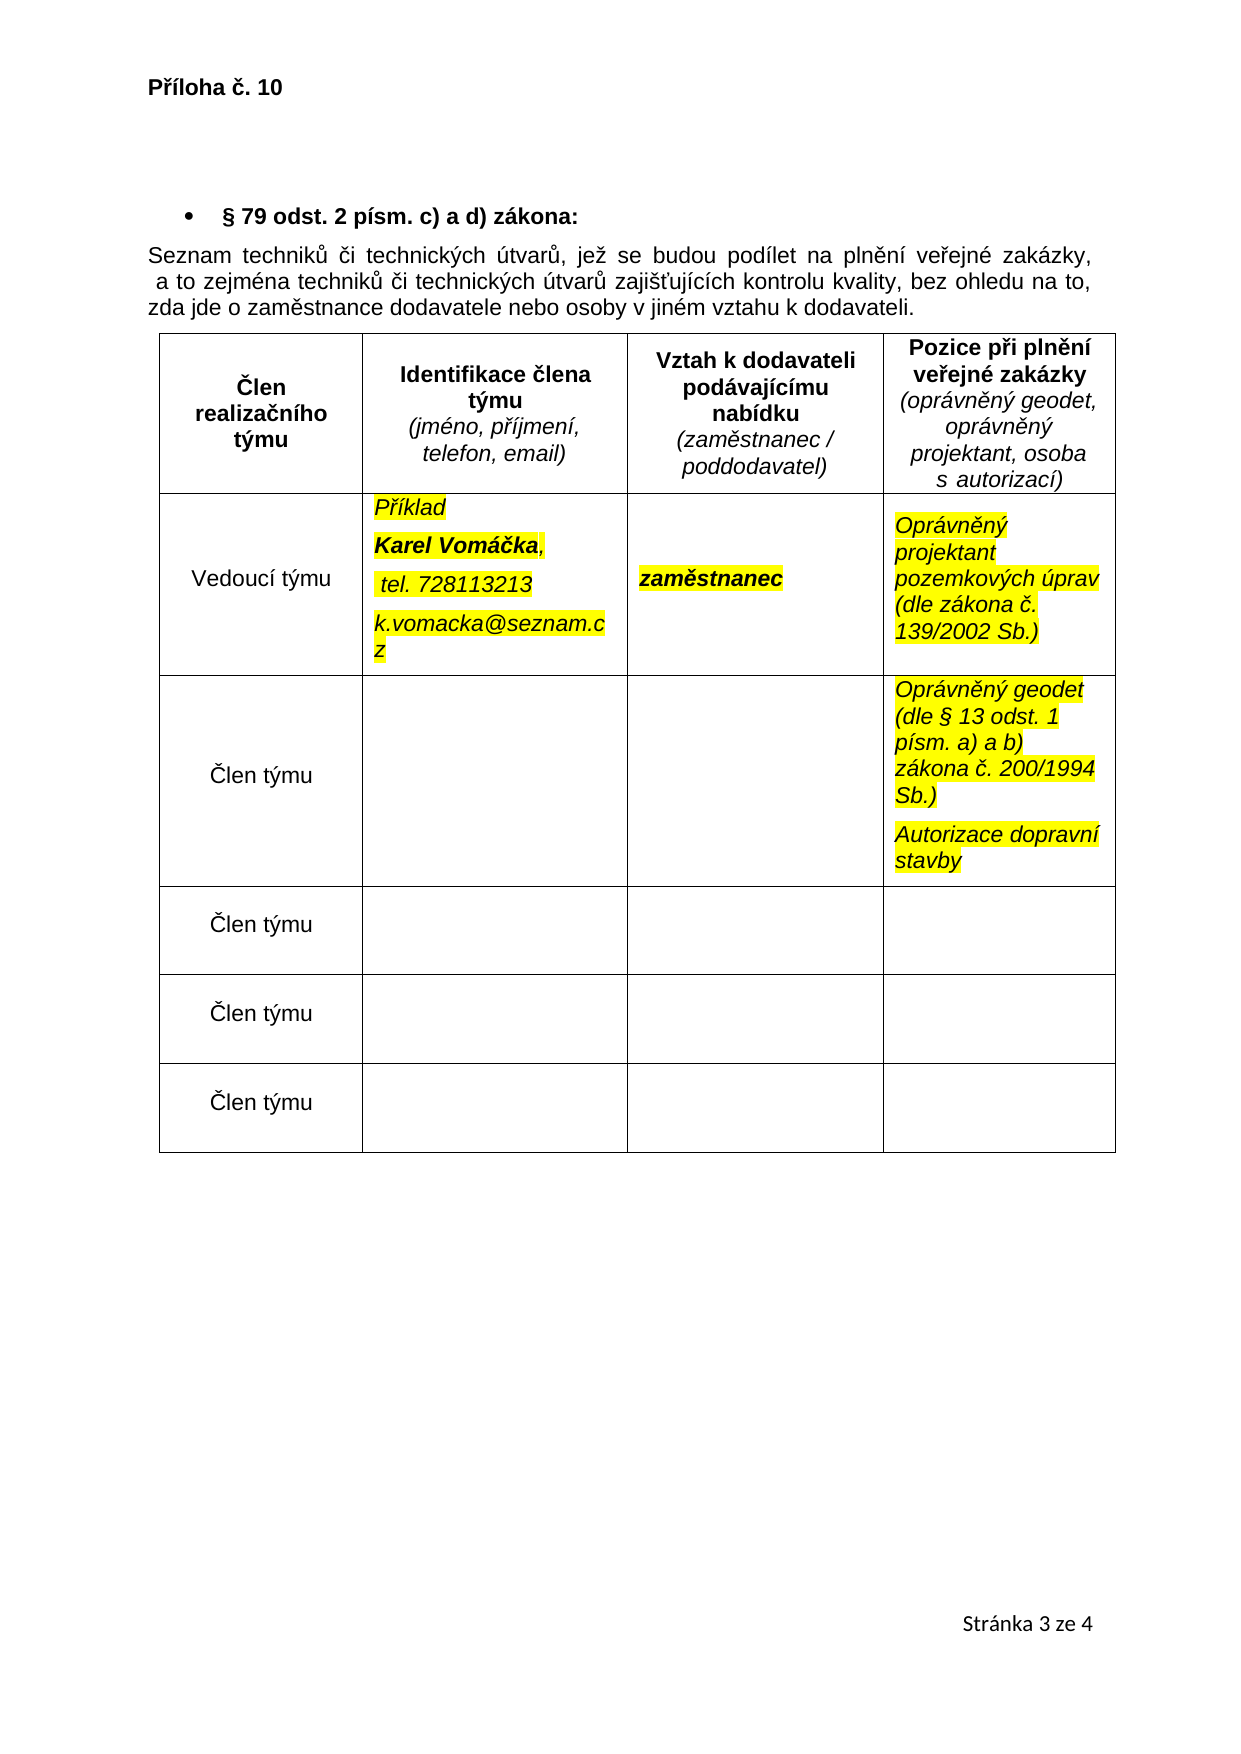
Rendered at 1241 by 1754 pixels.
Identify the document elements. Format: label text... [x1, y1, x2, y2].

table_cell Člen týmu [160, 1064, 362, 1152]
table_header Identifikace člena týmu (jméno, příjmení, telefon, email) [363, 334, 627, 492]
table_cell [363, 1064, 627, 1152]
text § 79 odst. 2 písm. c) a d) zákona: [185, 203, 1093, 229]
text Seznam techniků či technických útvarů, jež se budou podílet na plnění veřejné zakázky, a to zejména techniků či technických útvarů zajišťujících kontrolu kvality, bez ohledu na to, zda jde o zaměstnance dodavatele nebo osoby v jiném vztahu k dodavateli. [148, 242, 1093, 321]
table_cell zaměstnanec [628, 494, 883, 675]
table_cell [628, 887, 883, 974]
table_cell Oprávněný geodet (dle § 13 odst. 1 písm. a) a b) zákona č. 200/1994 Sb.) Autorizace dopravní stavby [884, 676, 1115, 886]
table_header Vztah k dodavateli podávajícímu nabídku (zaměstnanec / poddodavatel) [628, 334, 883, 492]
table_header Člen realizačního týmu [160, 334, 362, 492]
table_cell [628, 975, 883, 1063]
table_cell [363, 676, 627, 886]
table_cell [363, 975, 627, 1063]
table_cell Příklad Karel Vomáčka, tel. 728113213 k.vomacka@seznam.cz [363, 494, 627, 675]
table_cell Oprávněný projektant pozemkových úprav (dle zákona č. 139/2002 Sb.) [884, 494, 1115, 675]
table_cell [884, 887, 1115, 974]
table_cell [363, 887, 627, 974]
table_cell [884, 1064, 1115, 1152]
table_cell Člen týmu [160, 887, 362, 974]
table_cell Člen týmu [160, 676, 362, 886]
table_cell [628, 1064, 883, 1152]
table_cell [884, 975, 1115, 1063]
table_cell [628, 676, 883, 886]
table_cell Vedoucí týmu [160, 494, 362, 675]
table_header Pozice při plnění veřejné zakázky (oprávněný geodet, oprávněný projektant, osoba s autorizací) [884, 334, 1115, 492]
table_cell Člen týmu [160, 975, 362, 1063]
